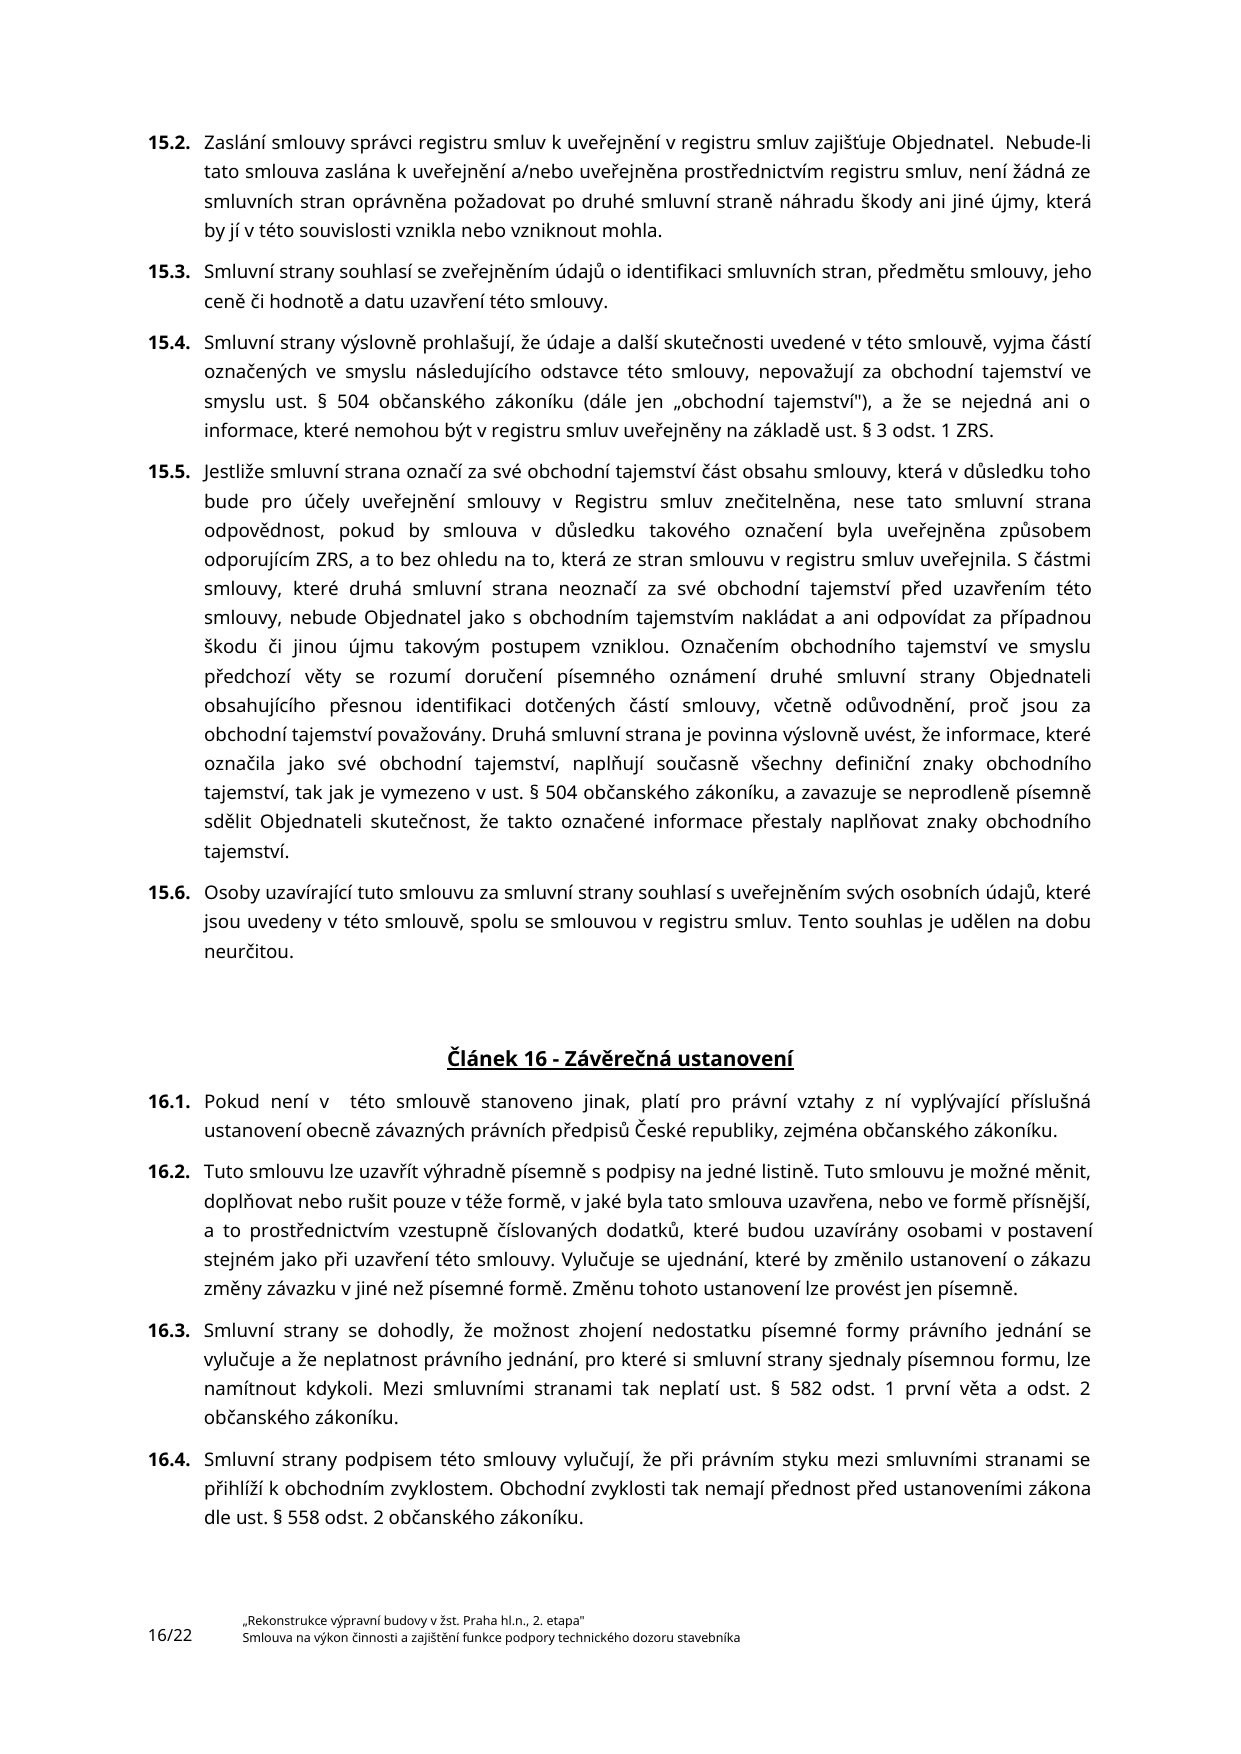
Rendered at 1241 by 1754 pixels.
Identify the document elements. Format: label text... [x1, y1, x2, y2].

text 16.1. Pokud není v této smlouvě stanoveno jinak, platí pro právní vztahy z ní vyplývající příslušná ustanovení obecně závazných právních předpisů České republiky, zejména občanského zákoníku. [148, 1085, 1092, 1143]
text 16.4. Smluvní strany podpisem této smlouvy vylučují, že při právním styku mezi smluvními stranami se přihlíží k obchodním zvyklostem. Obchodní zvyklosti tak nemají přednost před ustanoveními zákona dle ust. § 558 odst. 2 občanského zákoníku. [148, 1443, 1092, 1531]
subtitle Článek 16 - Závěrečná ustanovení [148, 1043, 1092, 1072]
text 15.5. Jestliže smluvní strana označí za své obchodní tajemství část obsahu smlouvy, která v důsledku toho bude pro účely uveřejnění smlouvy v Registru smluv znečitelněna, nese tato smluvní strana odpovědnost, pokud by smlouva v důsledku takového označení byla uveřejněna způsobem odporujícím ZRS, a to bez ohledu na to, která ze stran smlouvu v registru smluv uveřejnila. S částmi smlouvy, které druhá smluvní strana neoznačí za své obchodní tajemství před uzavřením této smlouvy, nebude Objednatel jako s obchodním tajemstvím nakládat a ani odpovídat za případnou škodu či jinou újmu takovým postupem vzniklou. Označením obchodního tajemství ve smyslu předchozí věty se rozumí doručení písemného oznámení druhé smluvní strany Objednateli obsahujícího přesnou identifikaci dotčených částí smlouvy, včetně odůvodnění, proč jsou za obchodní tajemství považovány. Druhá smluvní strana je povinna výslovně uvést, že informace, které označila jako své obchodní tajemství, naplňují současně všechny definiční znaky obchodního tajemství, tak jak je vymezeno v ust. § 504 občanského zákoníku, a zavazuje se neprodleně písemně sdělit Objednateli skutečnost, že takto označené informace přestaly naplňovat znaky obchodního tajemství. [148, 456, 1092, 864]
text 15.2. Zaslání smlouvy správci registru smluv k uveřejnění v registru smluv zajišťuje Objednatel. Nebude-li tato smlouva zaslána k uveřejnění a/nebo uveřejněna prostřednictvím registru smluv, není žádná ze smluvních stran oprávněna požadovat po druhé smluvní straně náhradu škody ani jiné újmy, která by jí v této souvislosti vznikla nebo vzniknout mohla. [148, 126, 1092, 243]
text 15.3. Smluvní strany souhlasí se zveřejněním údajů o identifikaci smluvních stran, předmětu smlouvy, jeho ceně či hodnotě a datu uzavření této smlouvy. [148, 256, 1092, 314]
text 16.3. Smluvní strany se dohodly, že možnost zhojení nedostatku písemné formy právního jednání se vylučuje a že neplatnost právního jednání, pro které si smluvní strany sjednaly písemnou formu, lze namítnout kdykoli. Mezi smluvními stranami tak neplatí ust. § 582 odst. 1 první věta a odst. 2 občanského zákoníku. [147, 1314, 1092, 1431]
text 16.2. Tuto smlouvu lze uzavřít výhradně písemně s podpisy na jedné listině. Tuto smlouvu je možné měnit, doplňovat nebo rušit pouze v téže formě, v jaké byla tato smlouva uzavřena, nebo ve formě přísnější, a to prostřednictvím vzestupně číslovaných dodatků, které budou uzavírány osobami v postavení stejném jako při uzavření této smlouvy. Vylučuje se ujednání, které by změnilo ustanovení o zákazu změny závazku v jiné než písemné formě. Změnu tohoto ustanovení lze provést jen písemně. [147, 1156, 1092, 1301]
text 15.6. Osoby uzavírající tuto smlouvu za smluvní strany souhlasí s uveřejněním svých osobních údajů, které jsou uvedeny v této smlouvě, spolu se smlouvou v registru smluv. Tento souhlas je udělen na dobu neurčitou. [148, 876, 1092, 964]
text 15.4. Smluvní strany výslovně prohlašují, že údaje a další skutečnosti uvedené v této smlouvě, vyjma částí označených ve smyslu následujícího odstavce této smlouvy, nepovažují za obchodní tajemství ve smyslu ust. § 504 občanského zákoníku (dále jen „obchodní tajemství"), a že se nejedná ani o informace, které nemohou být v registru smluv uveřejněny na základě ust. § 3 odst. 1 ZRS. [148, 326, 1092, 443]
